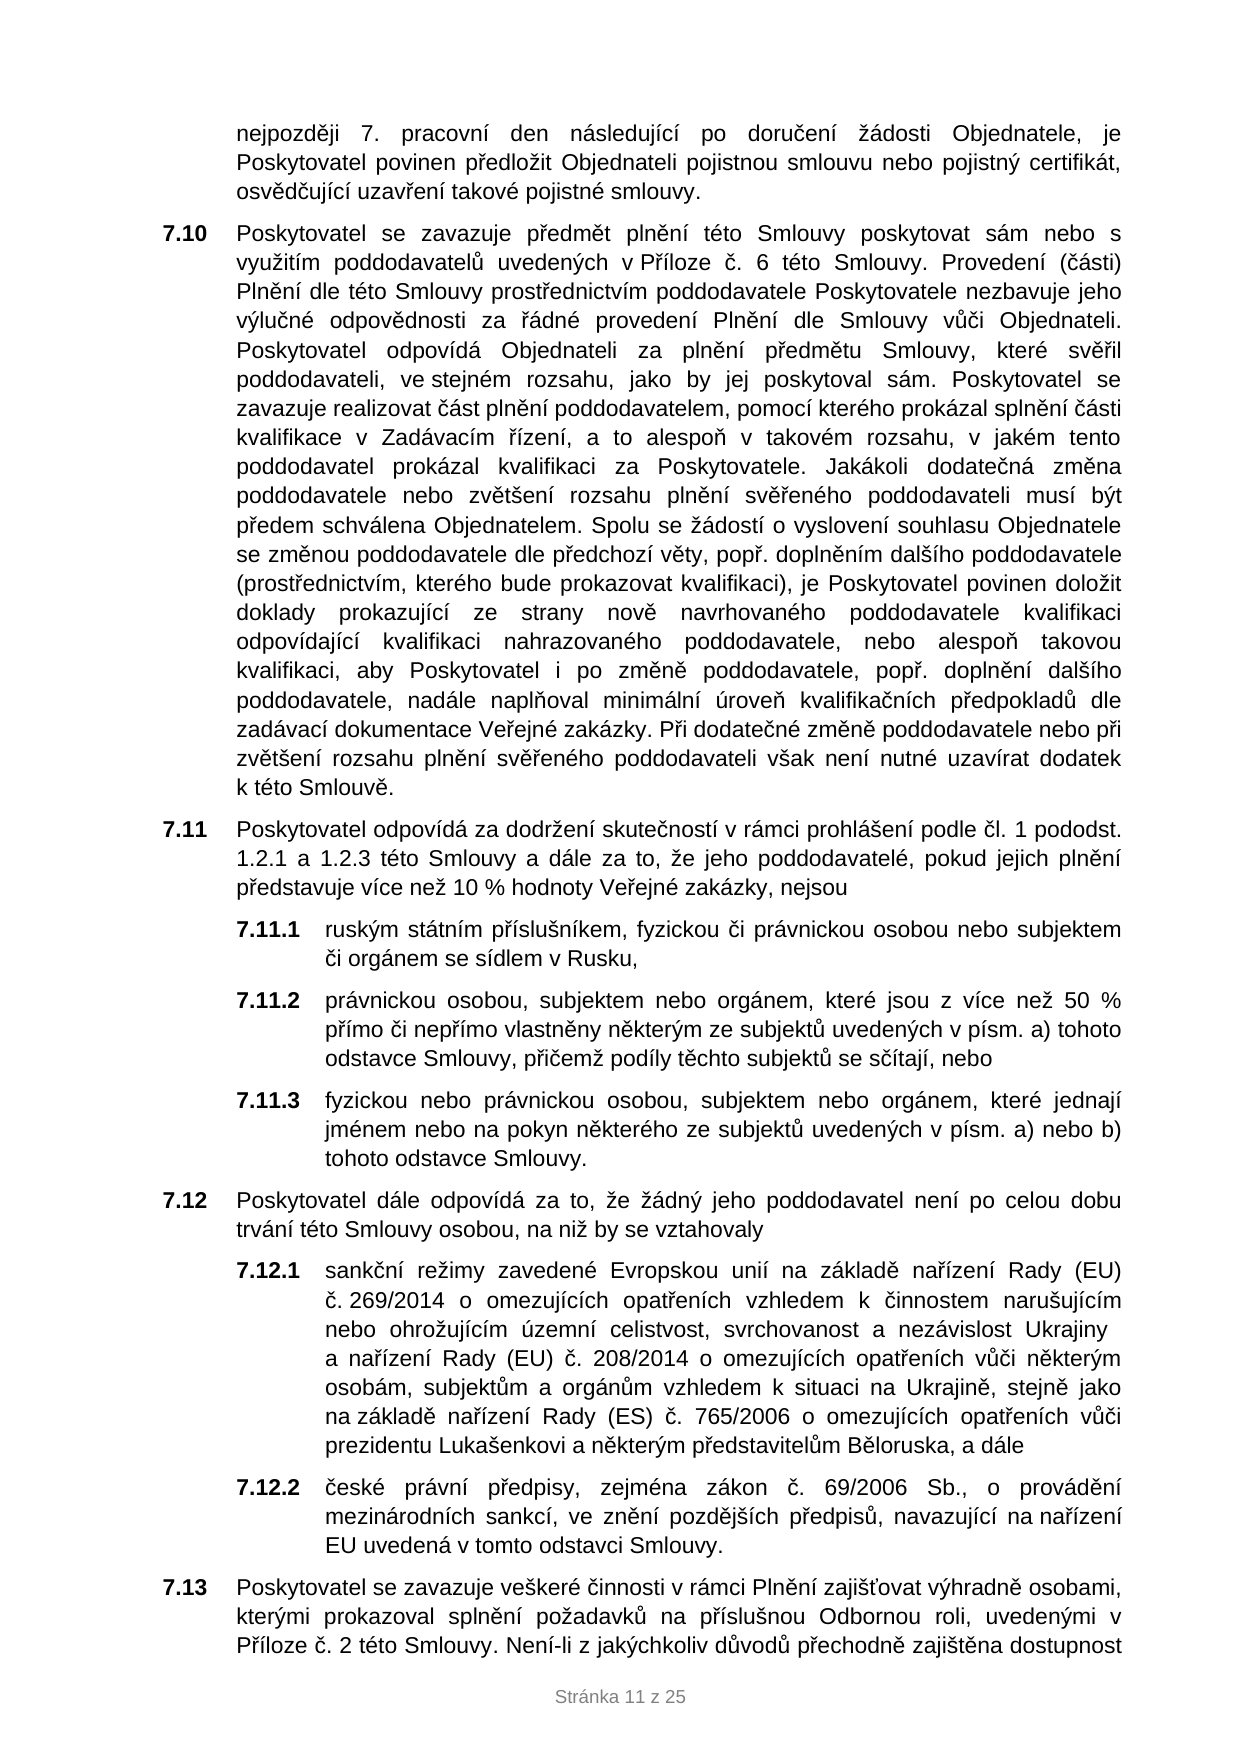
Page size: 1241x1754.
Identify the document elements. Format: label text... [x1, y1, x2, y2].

text ruským státním příslušníkem, fyzickou či právnickou osobou nebo subjektem či orgánem se sídlem v Rusku, [236, 914, 1122, 972]
text české právní předpisy, zejména zákon č. 69/2006 Sb., o provádění mezinárodních sankcí, ve znění pozdějších předpisů, navazující na nařízení EU uvedená v tomto odstavci Smlouvy. [236, 1472, 1122, 1560]
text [162, 1572, 1122, 1660]
text Poskytovatel odpovídá za dodržení skutečností v rámci prohlášení podle čl. 1 pododst. 1.2.2 a 1.2.3 této Smlouvy a dále za to, že jeho poddodavatelé, pokud jejich plnění představuje více než 10 % hodnoty Veřejné zakázky, nejsou [162, 814, 1122, 901]
text právnickou osobou, subjektem nebo orgánem, které jsou z více než 50 % přímo či nepřímo vlastněny některým ze subjektů uvedených v písm. a) tohoto odstavce Smlouvy, přičemž podíly těchto subjektů se sčítají, nebo [236, 985, 1122, 1072]
text Poskytovatel dále odpovídá za to, že žádný jeho poddodavatel není po celou dobu trvání této Smlouvy osobou, na niž by se vztahovaly [162, 1185, 1122, 1243]
text fyzickou nebo právnickou osobou, subjektem nebo orgánem, které jednají jménem nebo na pokyn některého ze subjektů uvedených v písm. a) nebo b) tohoto odstavce Smlouvy. [236, 1085, 1122, 1172]
text sankční režimy zavedené Evropskou unií na základě nařízení Rady (EU) č. 269/2014 o omezujících opatřeních vzhledem k činnostem narušujícím nebo ohrožujícím územní celistvost, svrchovanost a nezávislost Ukrajiny a nařízení Rady (EU) č. 208/2014 o omezujících opatřeních vůči některým osobám, subjektům a orgánům vzhledem k situaci na Ukrajině, stejně jako na základě nařízení Rady (ES) č. 765/2006 o omezujících opatřeních vůči prezidentu Lukašenkovi a některým představitelům Běloruska, a dále [236, 1256, 1122, 1460]
text Poskytovatel se zavazuje předmět plnění této Smlouvy poskytovat sám nebo s využitím poddodavatelů uvedených v Příloze č. 6 této Smlouvy. Provedení (části) Plnění dle této Smlouvy prostřednictvím poddodavatele Poskytovatele nezbavuje jeho výlučné odpovědnosti za řádné provedení Plnění dle Smlouvy vůči Objednateli. Poskytovatel odpovídá Objednateli za plnění předmětu Smlouvy, které svěřil poddodavateli, ve stejném rozsahu, jako by jej poskytoval sám. Poskytovatel se zavazuje realizovat část plnění poddodavatelem, pomocí kterého prokázal splnění části kvalifikace v Zadávacím řízení, a to alespoň v takovém rozsahu, v jakém tento poddodavatel prokázal kvalifikaci za Poskytovatele. Jakákoli dodatečná změna poddodavatele nebo zvětšení rozsahu plnění svěřeného poddodavateli musí být předem schválena Objednatelem. Spolu se žádostí o vyslovení souhlasu Objednatele se změnou poddodavatele dle předchozí věty, popř. doplněním dalšího poddodavatele (prostřednictvím, kterého bude prokazovat kvalifikaci), je Poskytovatel povinen doložit doklady prokazující ze strany nově navrhovaného poddodavatele kvalifikaci odpovídající kvalifikaci nahrazovaného poddodavatele, nebo alespoň takovou kvalifikaci, aby Poskytovatel i po změně poddodavatele, popř. doplnění dalšího poddodavatele, nadále naplňoval minimální úroveň kvalifikačních předpokladů dle zadávací dokumentace Veřejné zakázky. Při dodatečné změně poddodavatele nebo při zvětšení rozsahu plnění svěřeného poddodavateli však není nutné uzavírat dodatek k této Smlouvě. [162, 218, 1122, 801]
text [162, 118, 1122, 206]
